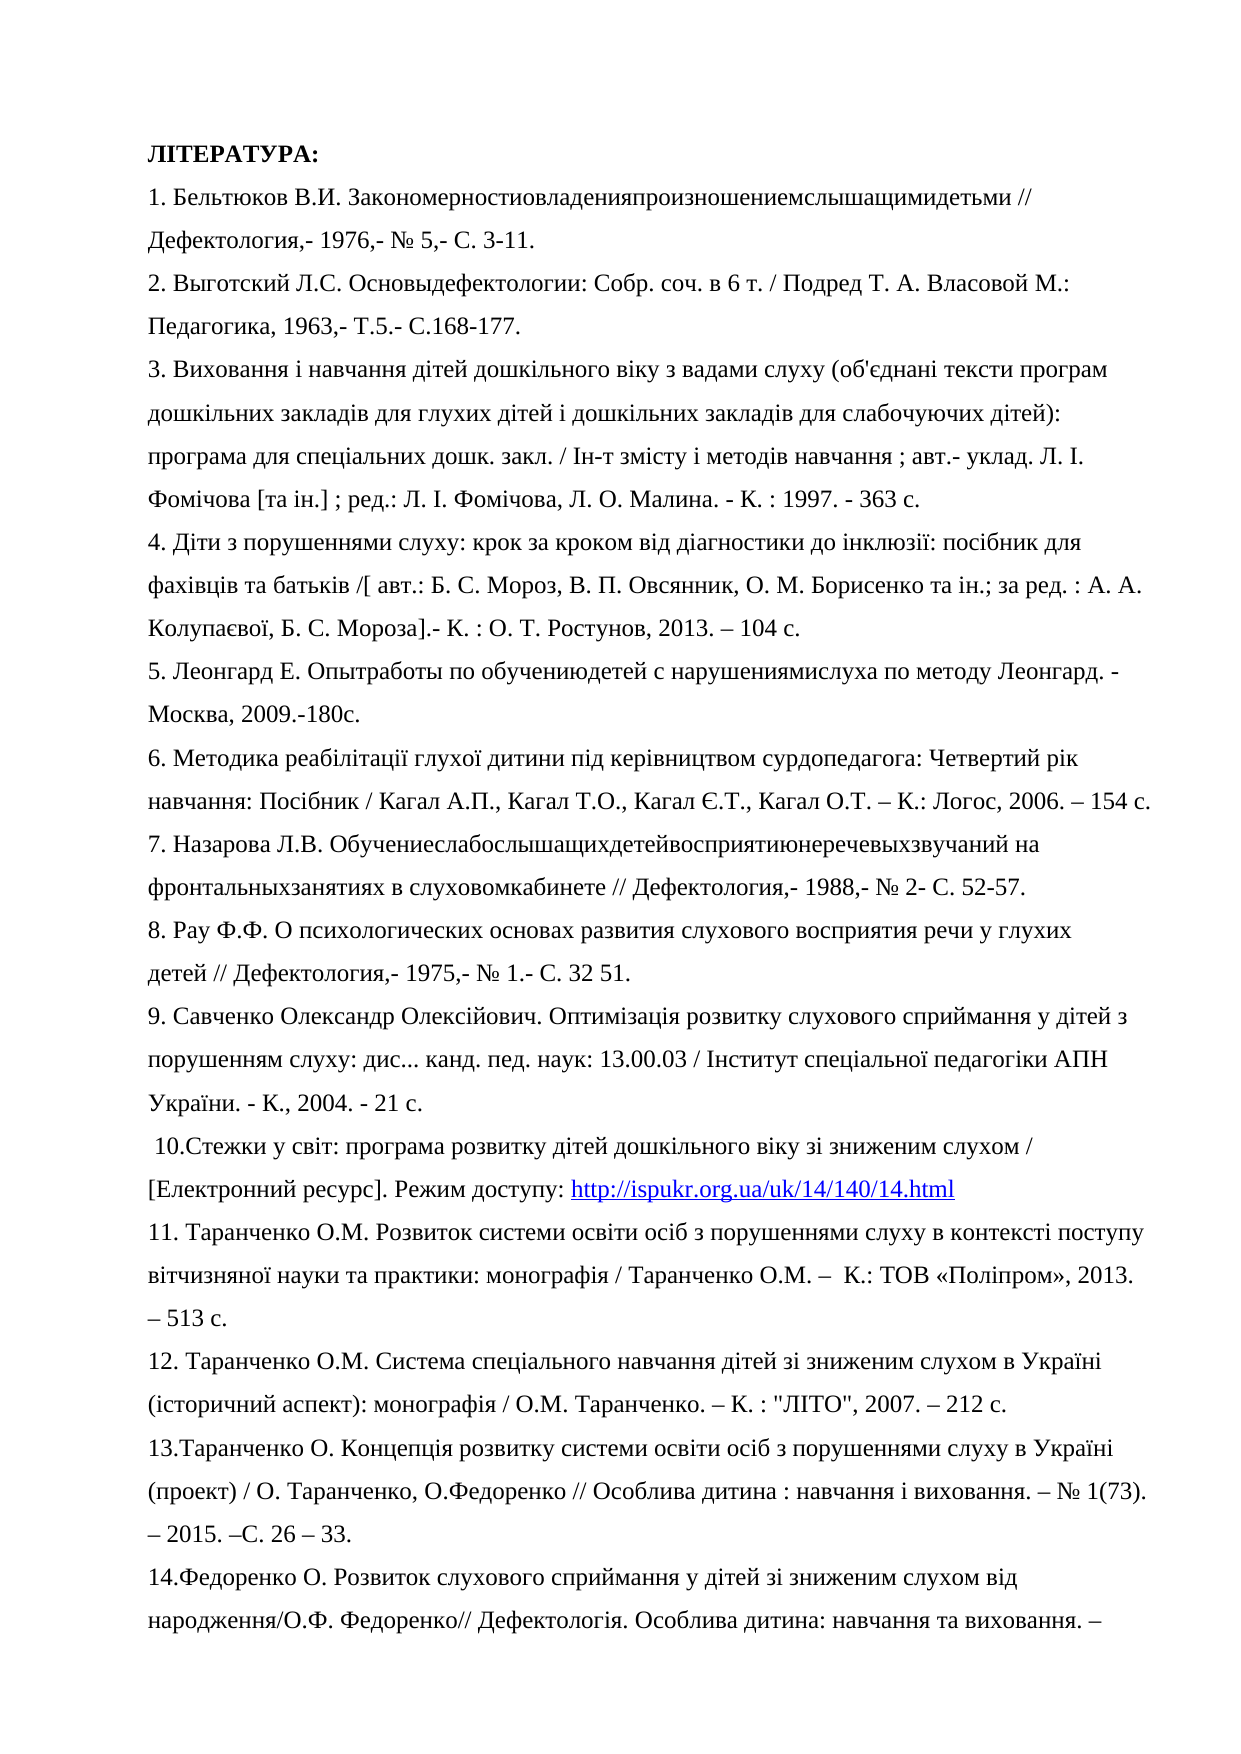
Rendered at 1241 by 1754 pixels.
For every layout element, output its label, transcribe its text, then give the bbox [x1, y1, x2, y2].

text 1. Бельтюков В.И. Закономерностиовладенияпроизношениемслышащимидетьми // Дефектология,- 1976,- № 5,- С. 3-11. [148, 182, 1152, 254]
text 7. Назарова Л.В. Обучениеслабослышащихдетейвосприятиюнеречевыхзвучаний на фронтальныхзанятиях в слуховомкабинете // Дефектология,- 1988,- № 2- С. 52-57. [148, 829, 1152, 901]
text 12. Таранченко О.М. Система спеціального навчання дітей зі зниженим слухом в Україні (історичний аспект): монографія / О.М. Таранченко. – К. : "ЛІТО", 2007. – 212 с. [148, 1346, 1152, 1418]
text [148, 1562, 1152, 1634]
text 11. Таранченко О.М. Розвиток системи освіти осіб з порушеннями слуху в контексті поступу вітчизняної науки та практики: монографія / Таранченко О.М. – К.: ТОВ «Поліпром», 2013. – 513 с. [148, 1217, 1152, 1332]
text ЛІТЕРАТУРА: [148, 139, 1152, 168]
text 5. Леонгард Е. Опытработы по обучениюдетей с нарушениямислуха по методу Леонгард. - Москва, 2009.-180с. [148, 656, 1152, 728]
text 9. Савченко Олександр Олексійович. Оптимізація розвитку слухового сприймання у дітей з порушенням слуху: дис... канд. пед. наук: 13.00.03 / Інститут спеціальної педагогіки АПН України. - К., 2004. - 21 с. [148, 1001, 1152, 1116]
text 3. Виховання і навчання дітей дошкільного віку з вадами слуху (об'єднані тексти програм дошкільних закладів для глухих дітей і дошкільних закладів для слабочуючих дітей): програма для спеціальних дошк. закл. / Ін-т змісту і методів навчання ; авт.- уклад. Л. І. Фомічова [та ін.] ; ред.: Л. І. Фомічова, Л. О. Малина. - К. : 1997. - 363 с. [148, 354, 1152, 513]
text 13.Таранченко О. Концепція розвитку системи освіти осіб з порушеннями слуху в Україні (проект) / О. Таранченко, О.Федоренко // Особлива дитина : навчання і виховання. – № 1(73). – 2015. –С. 26 – 33. [148, 1433, 1152, 1548]
text 6. Методика реабілітації глухої дитини під керівництвом сурдопедагога: Четвертий рік навчання: Посібник / Кагал А.П., Кагал Т.О., Кагал Є.Т., Кагал О.Т. – К.: Логос, 2006. – 154 с. [148, 743, 1152, 814]
text 2. Выготский Л.С. Основыдефектологии: Собр. соч. в 6 т. / Подред Т. А. Власовой М.: Педагогика, 1963,- Т.5.- С.168-177. [148, 268, 1152, 340]
text 10.Стежки у світ: програма розвитку дітей дошкільного віку зі зниженим слухом / [Електронний ресурс]. Режим доступу: http://ispukr.org.ua/uk/14/140/14.html [148, 1131, 1152, 1203]
text 8. Pay Ф.Ф. О психологических основах развития слухового восприятия речи у глухих детей // Дефектология,- 1975,- № 1.- С. 32 51. [148, 915, 1152, 987]
text 4. Діти з порушеннями слуху: крок за кроком від діагностики до інклюзії: посібник для фахівців та батьків /[ авт.: Б. С. Мороз, В. П. Овсянник, О. М. Борисенко та ін.; за ред. : А. А. Колупаєвої, Б. С. Мороза].- К. : О. Т. Ростунов, 2013. – 104 с. [148, 527, 1152, 642]
